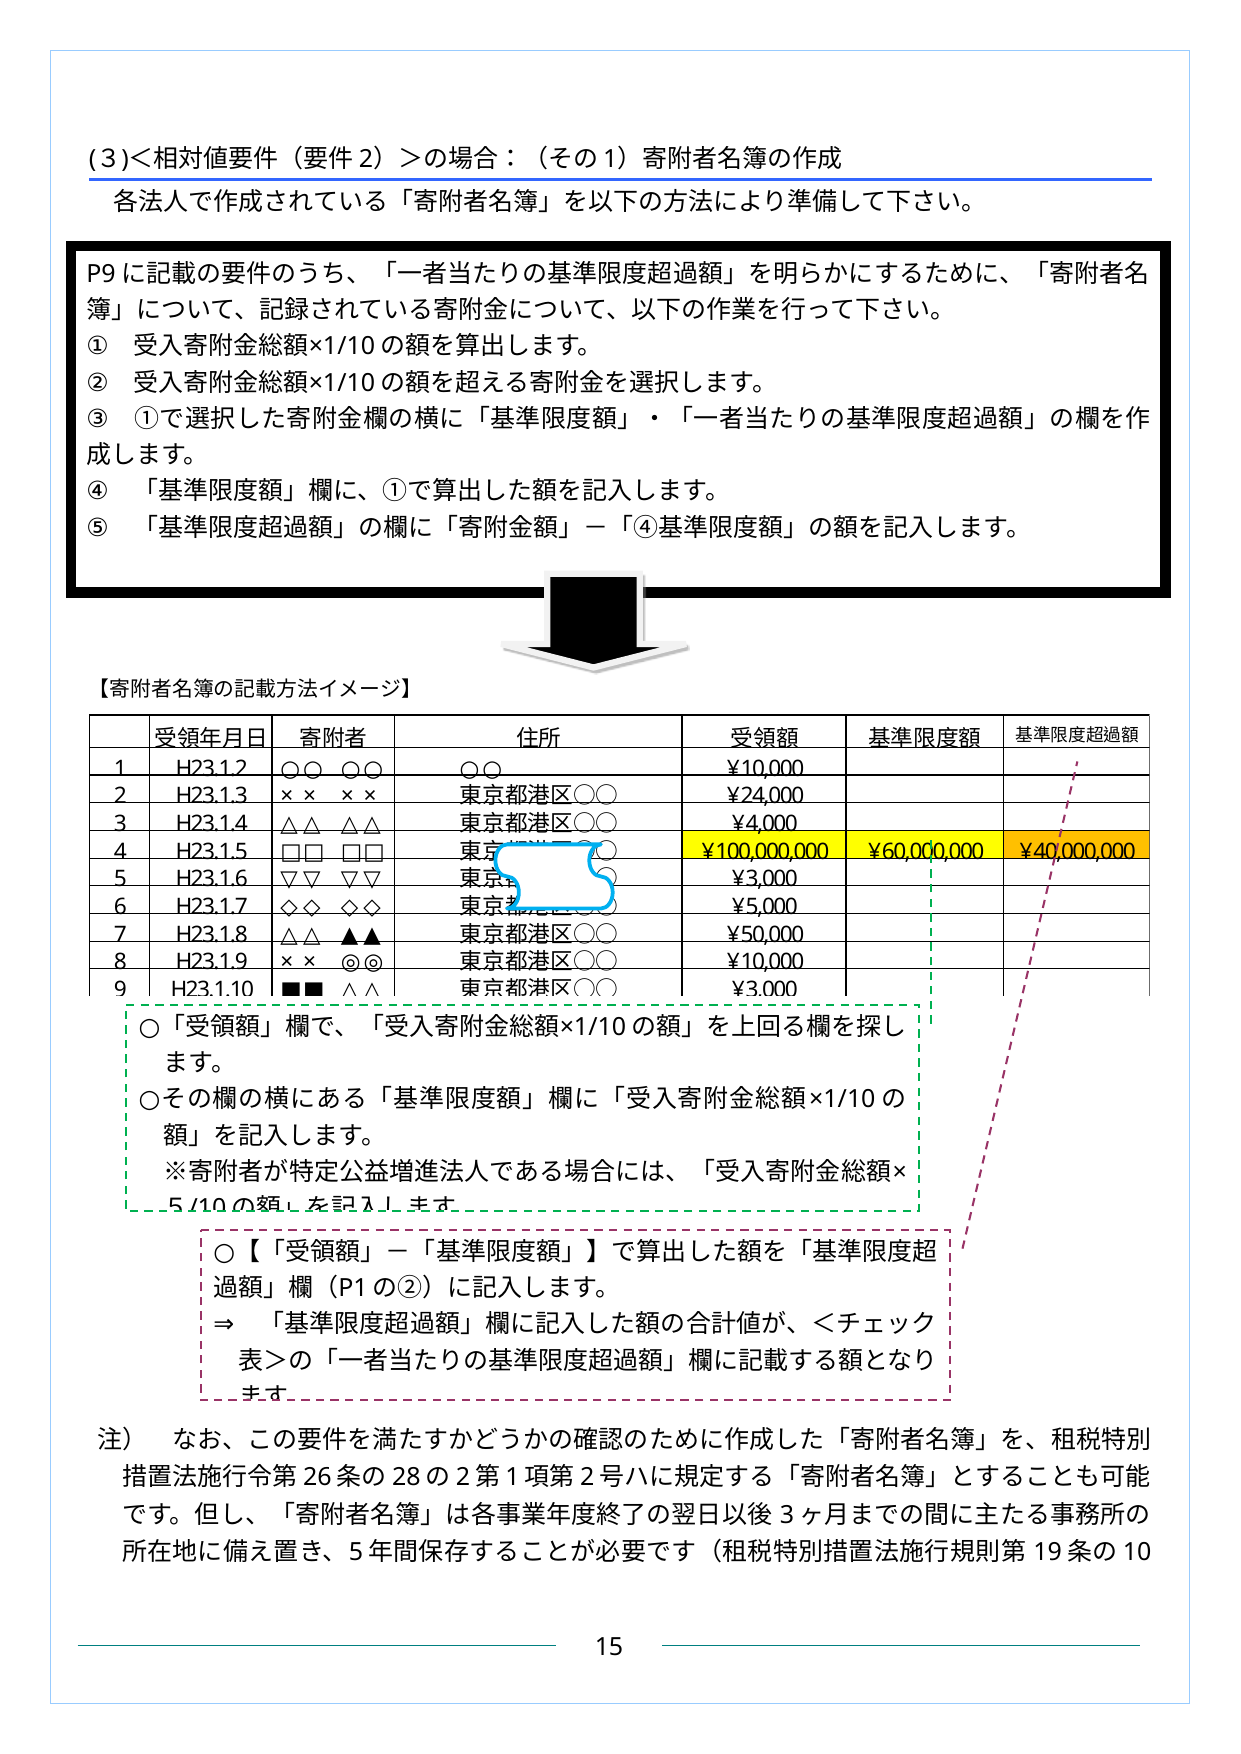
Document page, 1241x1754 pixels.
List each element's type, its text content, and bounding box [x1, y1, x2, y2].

list (３)＜相対値要件（要件2）＞の場合：（その1）寄附者名簿の作成 [89, 138, 1152, 178]
text 各法人で作成されている「寄附者名簿」を以下の方法により準備して下さい。 [89, 181, 1152, 218]
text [97, 1418, 1152, 1568]
text 【寄附者名簿の記載方法イメージ】 [89, 668, 1152, 706]
